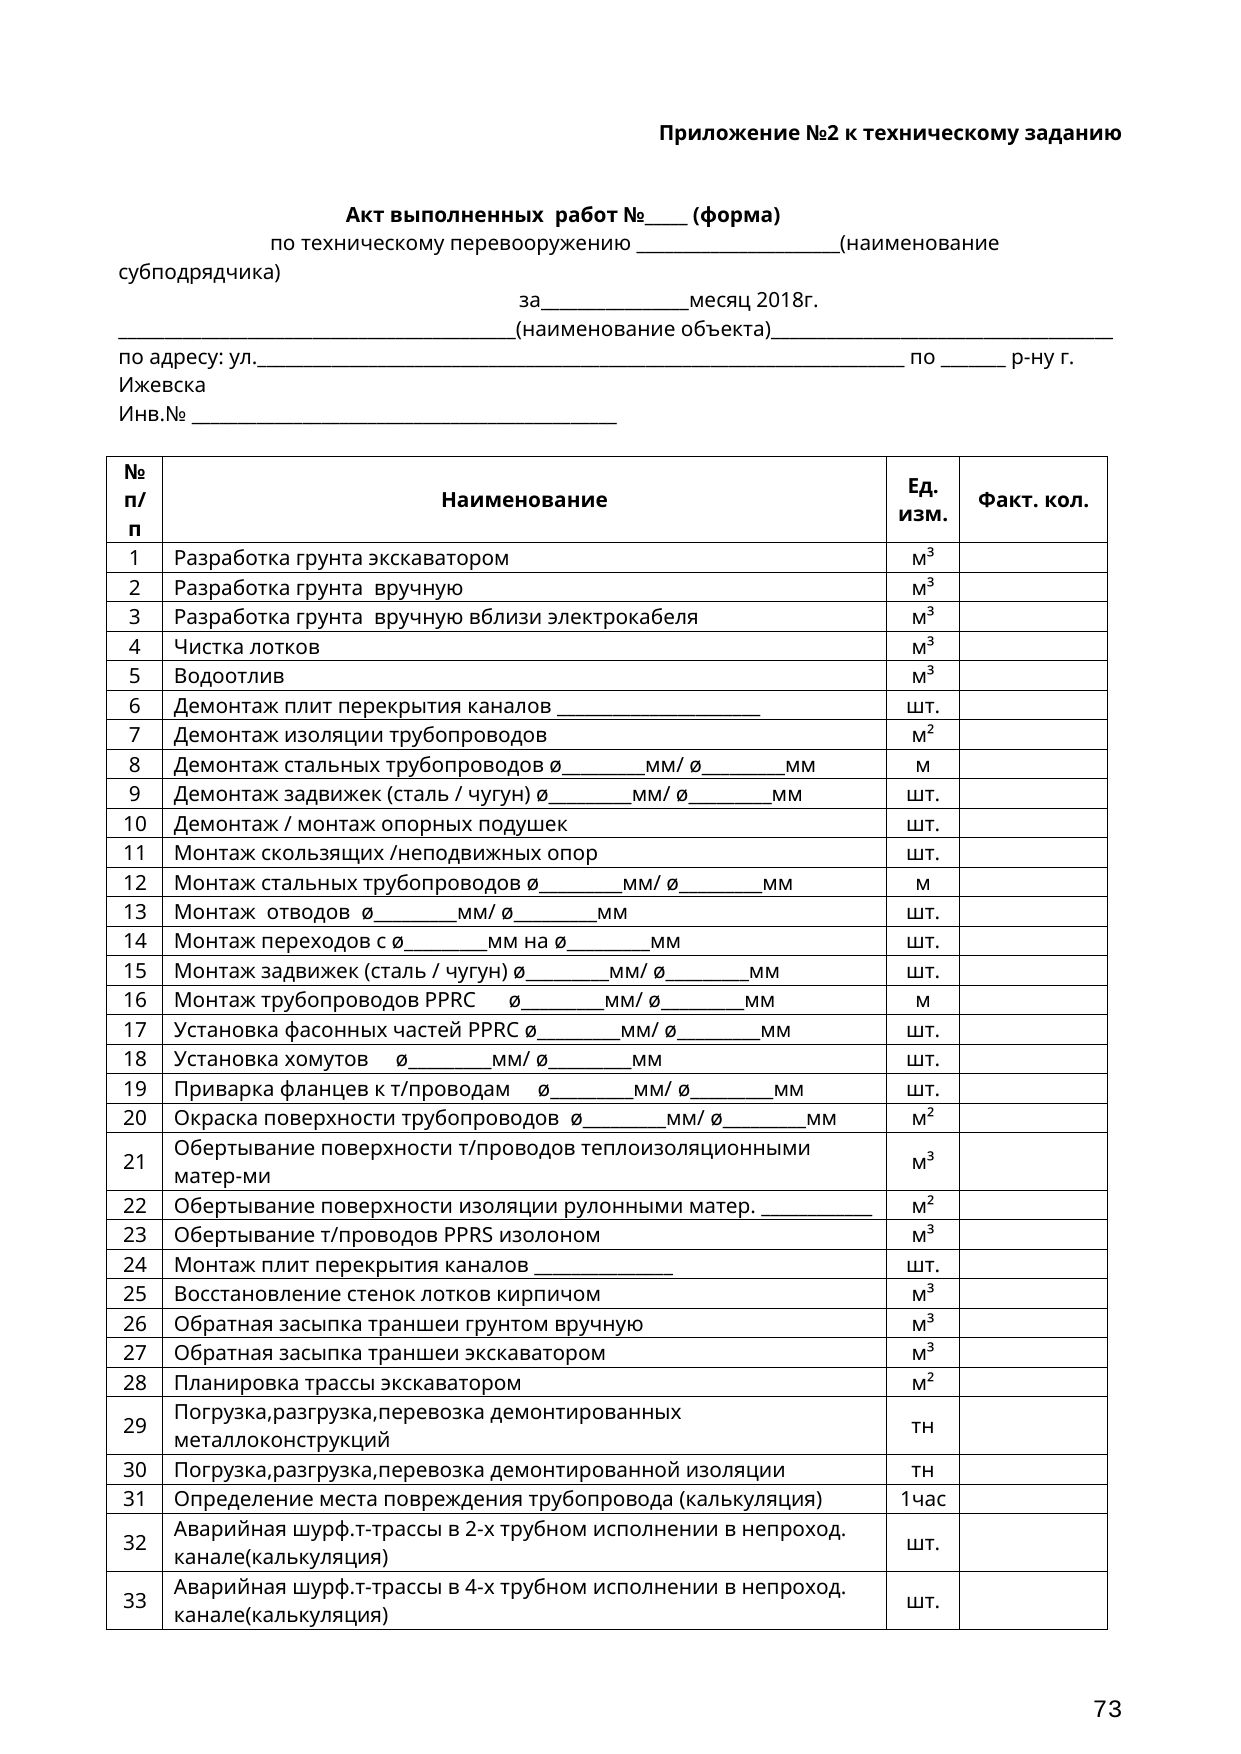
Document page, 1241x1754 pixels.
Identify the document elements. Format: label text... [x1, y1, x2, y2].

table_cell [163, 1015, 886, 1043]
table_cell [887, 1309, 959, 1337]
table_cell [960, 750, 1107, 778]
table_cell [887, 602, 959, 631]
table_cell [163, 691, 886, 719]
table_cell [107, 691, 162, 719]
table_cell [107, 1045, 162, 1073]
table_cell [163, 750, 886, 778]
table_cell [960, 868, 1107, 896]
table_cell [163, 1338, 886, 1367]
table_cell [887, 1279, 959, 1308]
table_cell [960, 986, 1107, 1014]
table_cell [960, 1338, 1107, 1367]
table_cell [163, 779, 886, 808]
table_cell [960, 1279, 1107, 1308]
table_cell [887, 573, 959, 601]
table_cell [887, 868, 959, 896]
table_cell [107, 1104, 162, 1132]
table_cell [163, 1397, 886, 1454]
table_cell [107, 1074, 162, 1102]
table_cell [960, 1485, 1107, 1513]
text за________________месяц 2018г. [118, 285, 1122, 314]
text ___________________________________________(наименование объекта)_____________________________________ [118, 314, 1122, 342]
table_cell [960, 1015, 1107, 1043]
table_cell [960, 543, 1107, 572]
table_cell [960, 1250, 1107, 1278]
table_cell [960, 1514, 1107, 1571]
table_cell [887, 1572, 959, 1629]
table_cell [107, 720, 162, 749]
text по адресу: ул.______________________________________________________________________ по _______ р-ну г. Ижевска [118, 342, 1122, 399]
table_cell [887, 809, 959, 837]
text Инв.№ ______________________________________________ [118, 399, 1122, 427]
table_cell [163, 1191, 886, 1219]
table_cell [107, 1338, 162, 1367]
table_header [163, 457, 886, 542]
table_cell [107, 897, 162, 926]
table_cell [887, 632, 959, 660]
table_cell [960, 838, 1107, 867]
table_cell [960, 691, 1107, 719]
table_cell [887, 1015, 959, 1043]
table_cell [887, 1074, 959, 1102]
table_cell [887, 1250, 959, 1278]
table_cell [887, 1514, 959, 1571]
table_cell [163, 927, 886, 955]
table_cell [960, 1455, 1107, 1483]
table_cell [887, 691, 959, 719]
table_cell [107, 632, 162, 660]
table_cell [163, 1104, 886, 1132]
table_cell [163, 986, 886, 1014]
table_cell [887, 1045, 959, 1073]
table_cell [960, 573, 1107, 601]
text Акт выполненных работ №_____ (форма) [118, 200, 1122, 228]
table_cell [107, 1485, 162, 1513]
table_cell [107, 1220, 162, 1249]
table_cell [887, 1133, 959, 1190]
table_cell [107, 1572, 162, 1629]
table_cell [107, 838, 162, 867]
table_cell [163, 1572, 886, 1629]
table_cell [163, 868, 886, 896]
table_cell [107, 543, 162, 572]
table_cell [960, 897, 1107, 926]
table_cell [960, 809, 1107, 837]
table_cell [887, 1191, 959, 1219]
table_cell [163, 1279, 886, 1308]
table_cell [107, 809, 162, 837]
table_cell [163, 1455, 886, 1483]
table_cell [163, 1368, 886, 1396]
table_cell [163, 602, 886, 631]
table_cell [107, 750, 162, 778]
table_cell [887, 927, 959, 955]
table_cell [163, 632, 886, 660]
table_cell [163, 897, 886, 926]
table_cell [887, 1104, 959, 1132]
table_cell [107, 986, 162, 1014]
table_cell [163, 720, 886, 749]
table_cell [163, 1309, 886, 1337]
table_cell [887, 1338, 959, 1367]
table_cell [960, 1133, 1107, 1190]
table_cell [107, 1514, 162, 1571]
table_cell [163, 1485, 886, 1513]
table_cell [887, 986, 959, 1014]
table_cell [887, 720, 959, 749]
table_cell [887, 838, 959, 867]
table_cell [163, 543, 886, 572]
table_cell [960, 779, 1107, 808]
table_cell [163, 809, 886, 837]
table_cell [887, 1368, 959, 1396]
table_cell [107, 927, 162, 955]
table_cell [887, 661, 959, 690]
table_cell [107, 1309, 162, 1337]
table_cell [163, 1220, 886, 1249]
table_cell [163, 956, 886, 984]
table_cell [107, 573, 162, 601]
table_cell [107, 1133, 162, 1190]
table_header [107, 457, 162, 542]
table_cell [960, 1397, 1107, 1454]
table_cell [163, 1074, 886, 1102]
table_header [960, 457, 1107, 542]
text Приложение №2 к техническому заданию [118, 118, 1122, 147]
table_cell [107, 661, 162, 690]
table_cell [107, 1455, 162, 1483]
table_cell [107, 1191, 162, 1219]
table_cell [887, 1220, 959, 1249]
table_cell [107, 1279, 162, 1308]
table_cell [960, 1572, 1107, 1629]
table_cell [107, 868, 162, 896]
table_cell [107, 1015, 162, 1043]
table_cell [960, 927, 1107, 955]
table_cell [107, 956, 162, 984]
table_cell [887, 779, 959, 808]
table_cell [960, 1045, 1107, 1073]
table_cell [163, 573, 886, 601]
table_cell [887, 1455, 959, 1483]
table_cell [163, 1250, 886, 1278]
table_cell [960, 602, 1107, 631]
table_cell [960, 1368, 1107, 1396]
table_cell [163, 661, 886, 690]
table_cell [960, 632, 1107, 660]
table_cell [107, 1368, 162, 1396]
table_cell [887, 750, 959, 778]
text по техническому перевооружению ______________________(наименование субподрядчика) [118, 228, 1122, 285]
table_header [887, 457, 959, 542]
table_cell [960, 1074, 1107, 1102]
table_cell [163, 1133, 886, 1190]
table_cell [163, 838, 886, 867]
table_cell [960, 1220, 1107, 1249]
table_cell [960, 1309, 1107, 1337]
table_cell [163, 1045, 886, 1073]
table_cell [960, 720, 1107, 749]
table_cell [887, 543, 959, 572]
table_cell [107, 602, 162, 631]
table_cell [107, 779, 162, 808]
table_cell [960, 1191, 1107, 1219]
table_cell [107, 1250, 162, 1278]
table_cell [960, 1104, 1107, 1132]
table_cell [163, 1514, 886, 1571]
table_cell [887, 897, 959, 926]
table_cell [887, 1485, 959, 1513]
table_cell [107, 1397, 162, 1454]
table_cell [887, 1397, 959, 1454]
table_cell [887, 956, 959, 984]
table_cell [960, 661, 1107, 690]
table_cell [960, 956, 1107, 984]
